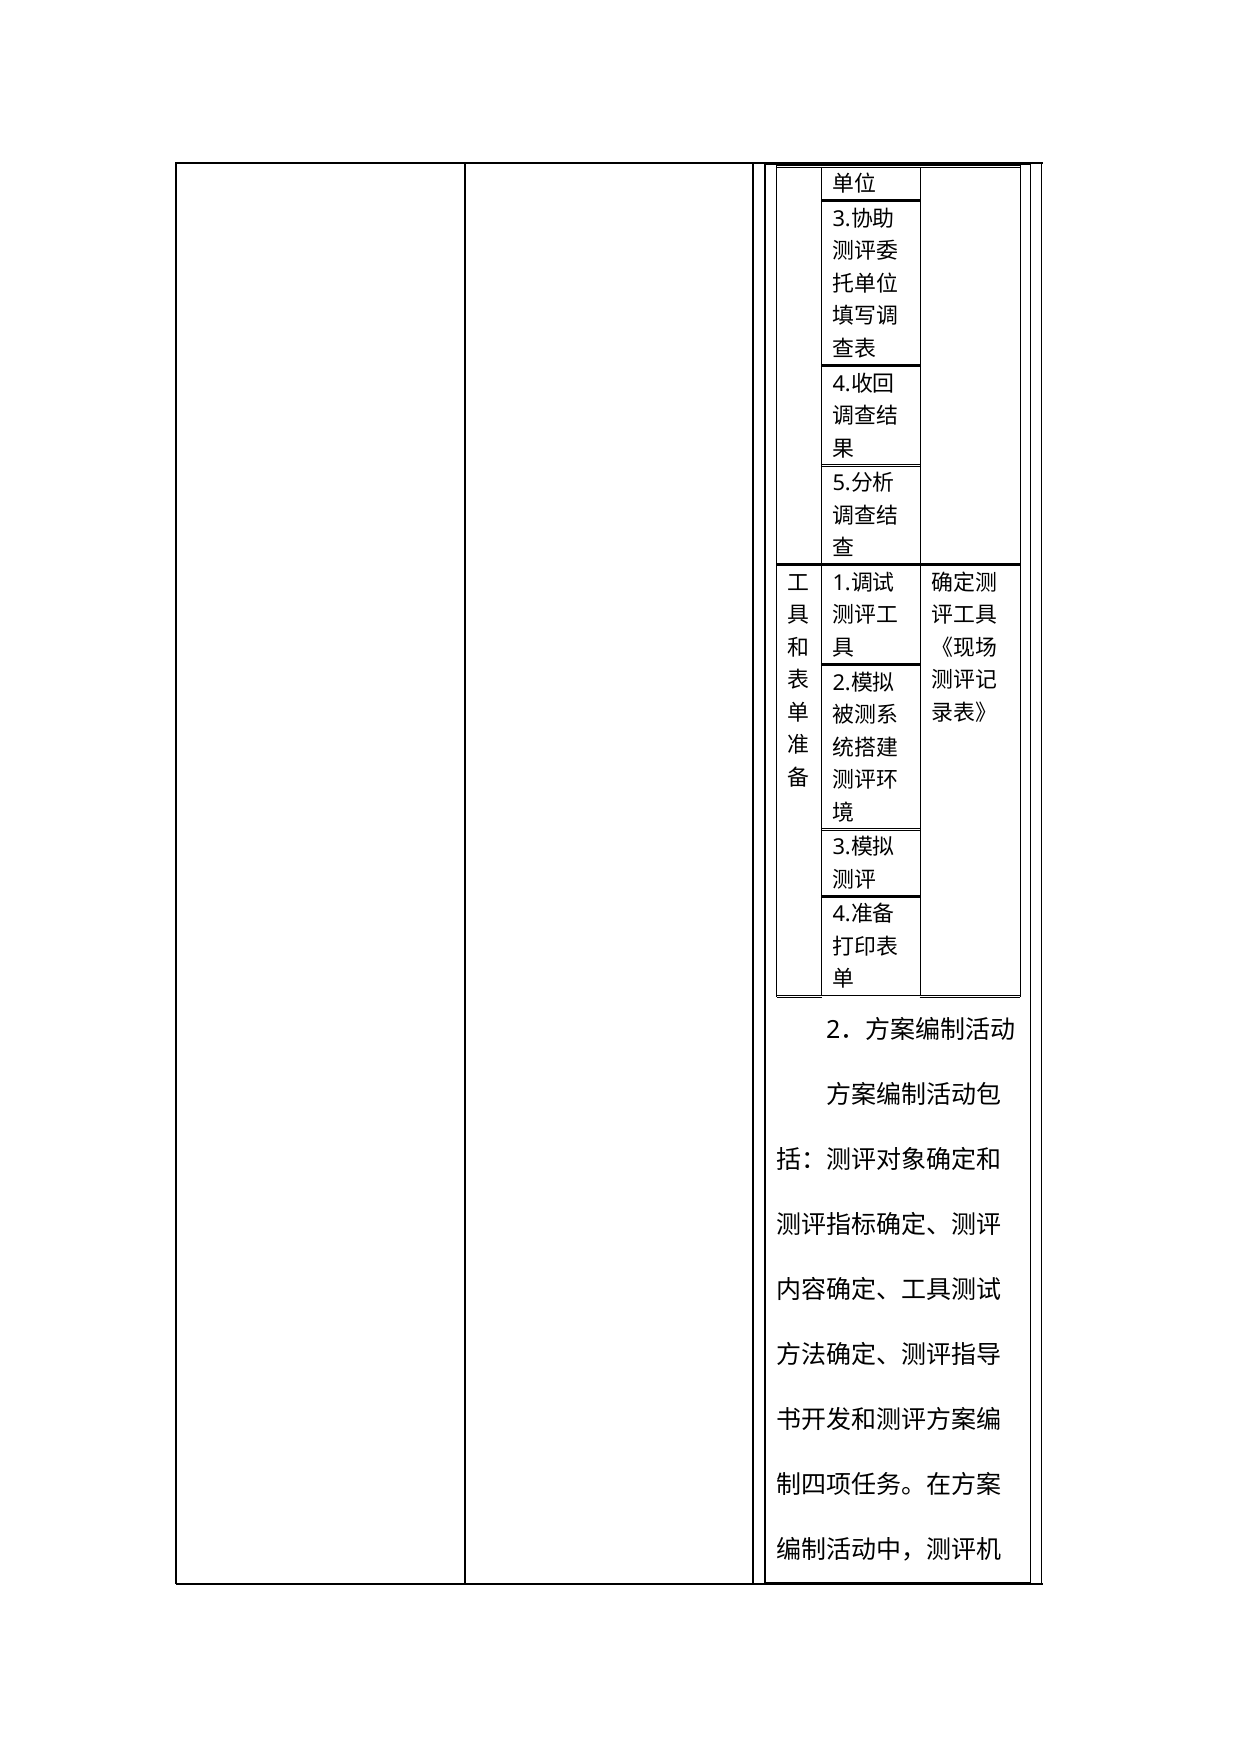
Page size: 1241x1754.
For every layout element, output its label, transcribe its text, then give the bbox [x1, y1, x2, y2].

table_cell [766, 165, 1030, 1582]
table_cell 1 [177, 164, 464, 1583]
table_cell [1031, 164, 1041, 1583]
table_cell [754, 164, 764, 1583]
table_cell [466, 164, 752, 1583]
